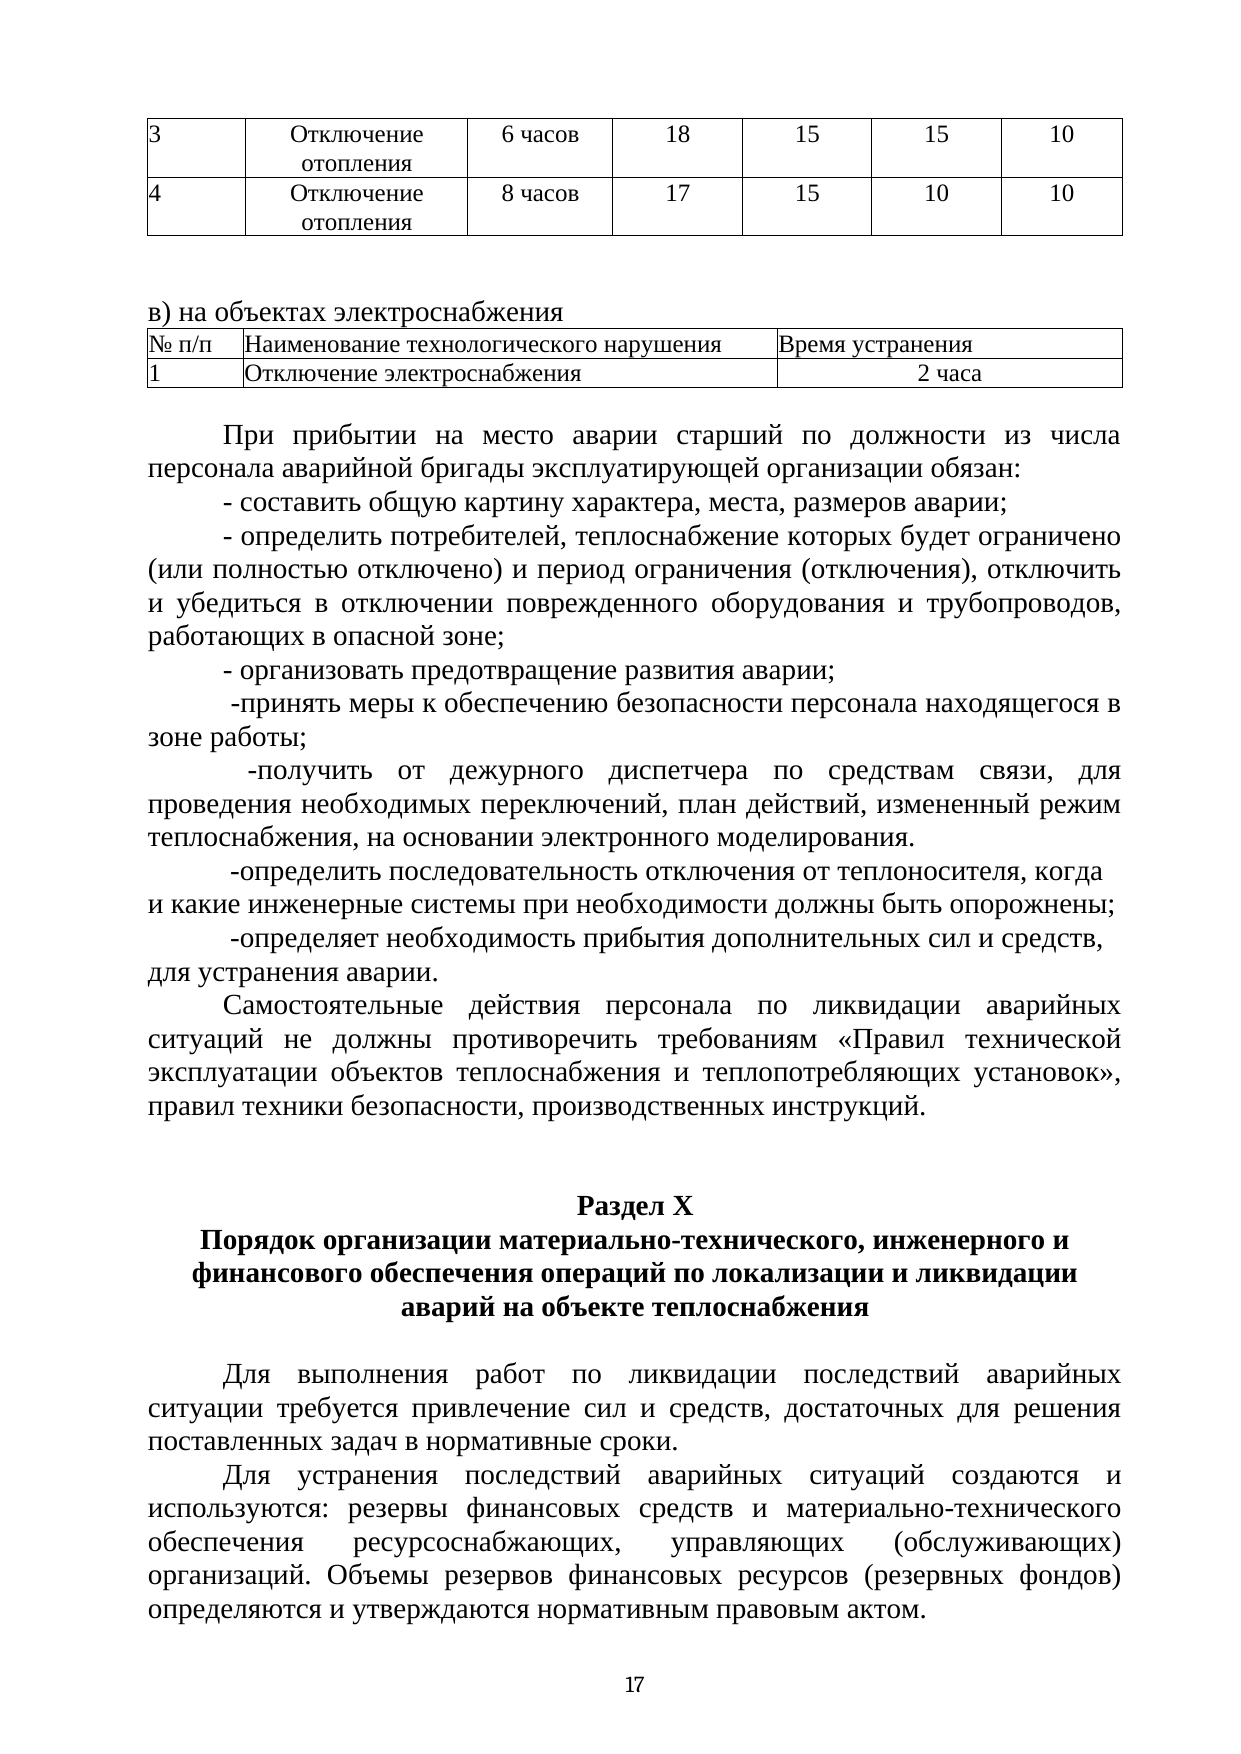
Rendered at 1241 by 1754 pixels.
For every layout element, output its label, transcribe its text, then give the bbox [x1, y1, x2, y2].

text - определить потребителей, теплоснабжение которых будет ограничено (или полностью отключено) и период ограничения (отключения), отключить и убедиться в отключении поврежденного оборудования и трубопроводов, работающих в опасной зоне; [148, 518, 1122, 652]
table_cell 15 [743, 178, 871, 235]
table_cell Отключение отопления [246, 178, 467, 235]
table_header № п/п [148, 329, 243, 357]
text -принять меры к обеспечению безопасности персонала находящегося в зоне работы; [148, 685, 1122, 752]
table_cell 15 [872, 119, 1001, 177]
text - организовать предотвращение развития аварии; [148, 652, 1122, 685]
table_cell 15 [743, 119, 871, 177]
table_header Время устранения [778, 329, 1122, 357]
text Самостоятельные действия персонала по ликвидации аварийных ситуаций не должны противоречить требованиям «Правил технической эксплуатации объектов теплоснабжения и теплопотребляющих установок», правил техники безопасности, производственных инструкций. [148, 987, 1122, 1121]
table_cell 6 часов [468, 119, 612, 177]
table_cell 2 часа [778, 359, 1122, 387]
text Порядок организации материально-технического, инженерного и финансового обеспечения операций по локализации и ликвидации аварий на объекте теплоснабжения [148, 1222, 1122, 1323]
table_cell 10 [872, 178, 1001, 235]
table_cell 10 [1002, 119, 1122, 177]
text Раздел X [148, 1188, 1122, 1222]
table_header Наименование технологического нарушения [244, 329, 777, 357]
table_cell 1 [148, 359, 243, 387]
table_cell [246, 119, 467, 177]
text Для устранения последствий аварийных ситуаций создаются и используются: резервы финансовых средств и материально-технического обеспечения ресурсоснабжающих, управляющих (обслуживающих) организаций. Объемы резервов финансовых ресурсов (резервных фондов) определяются и утверждаются нормативным правовым актом. [148, 1457, 1122, 1624]
text -получить от дежурного диспетчера по средствам связи, для проведения необходимых переключений, план действий, измененный режим теплоснабжения, на основании электронного моделирования. [148, 752, 1122, 853]
text При прибытии на место аварии старший по должности из числа персонала аварийной бригады эксплуатирующей организации обязан: [148, 417, 1122, 484]
table_cell Отключение электроснабжения [244, 359, 777, 387]
table_cell 17 [613, 178, 742, 235]
text в) на объектах электроснабжения [148, 294, 1122, 328]
table_cell 3 [148, 119, 245, 177]
text Для выполнения работ по ликвидации последствий аварийных ситуации требуется привлечение сил и средств, достаточных для решения поставленных задач в нормативные сроки. [148, 1356, 1122, 1457]
table_cell 10 [1002, 178, 1122, 235]
table_cell 8 часов [468, 178, 612, 235]
text -определить последовательность отключения от теплоносителя, когда и какие инженерные системы при необходимости должны быть опорожнены; [148, 853, 1122, 920]
text -определяет необходимость прибытия дополнительных сил и средств, для устранения аварии. [148, 920, 1122, 987]
table_cell 4 [148, 178, 245, 235]
table_cell 18 [613, 119, 742, 177]
text - составить общую картину характера, места, размеров аварии; [148, 484, 1122, 518]
